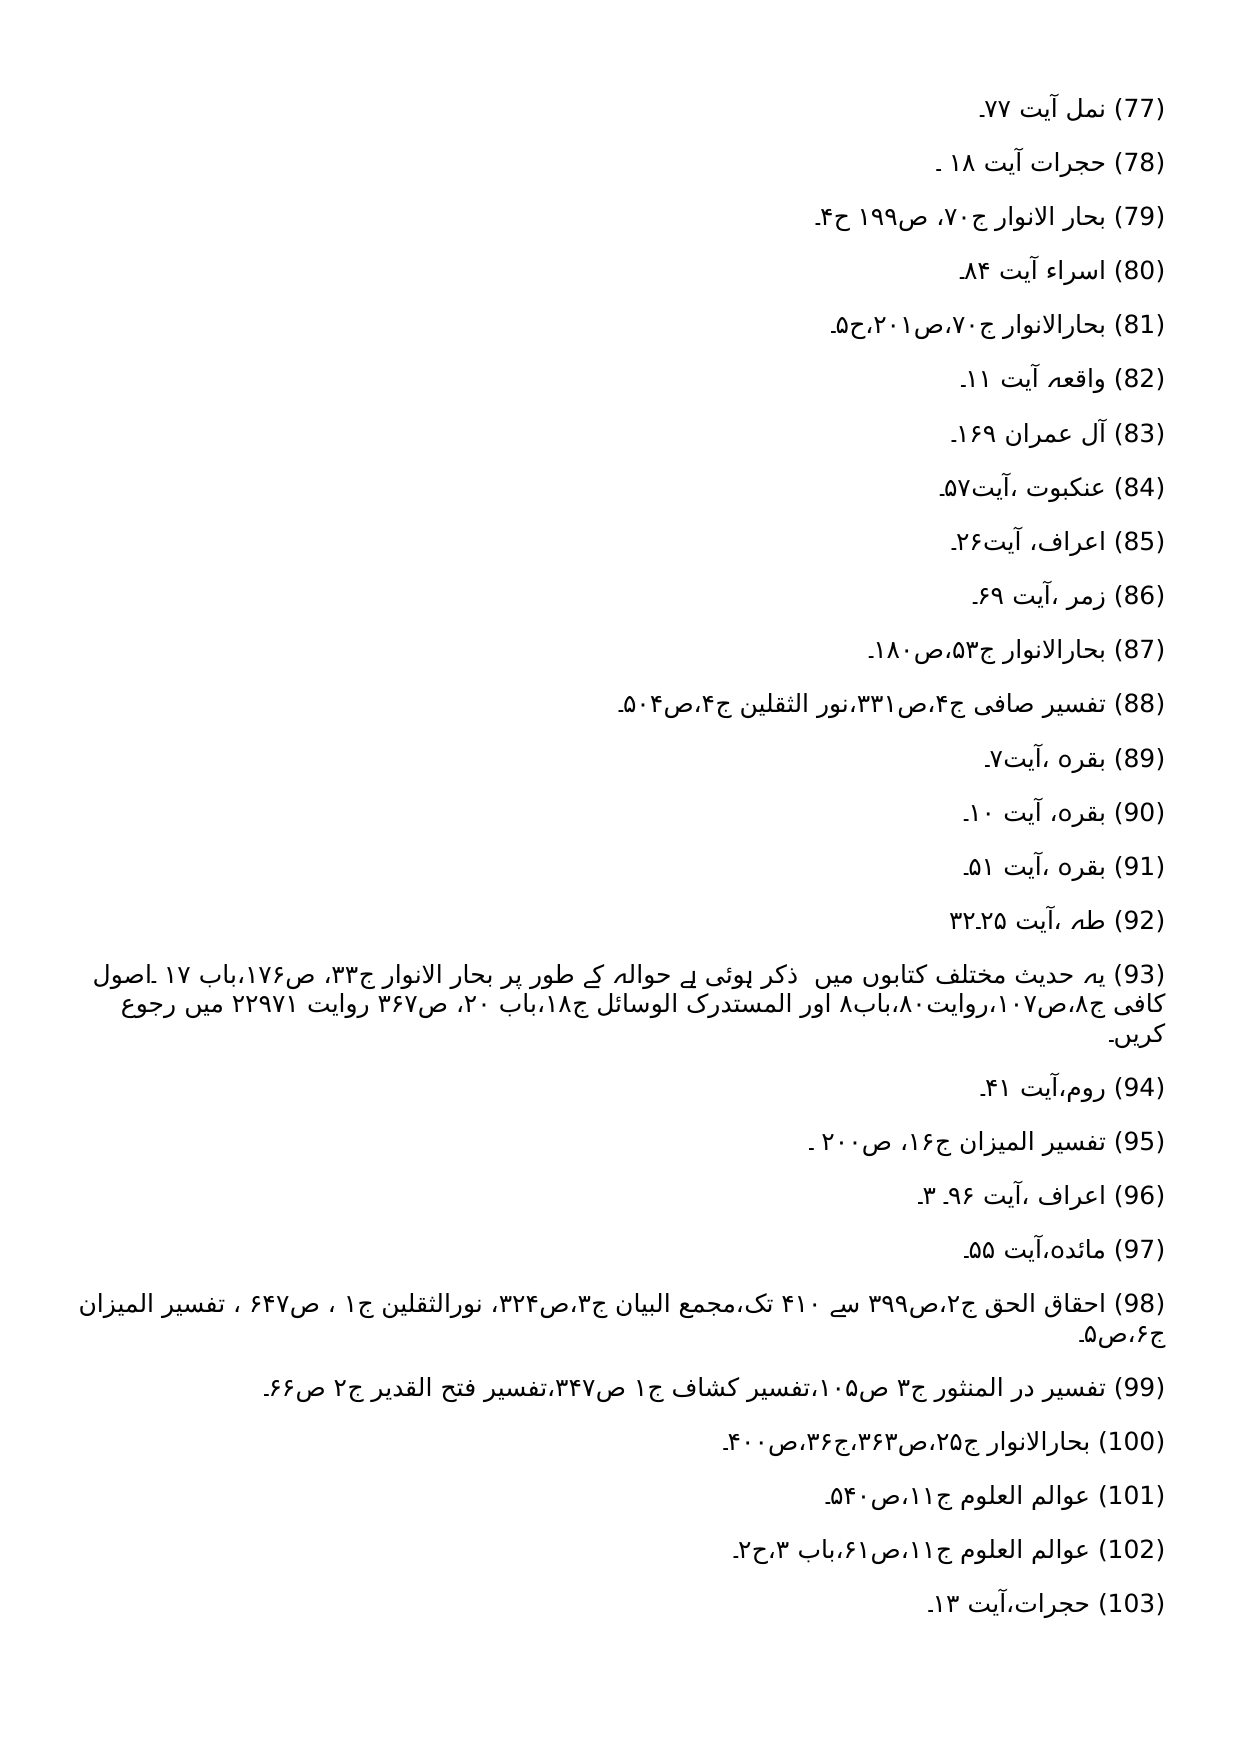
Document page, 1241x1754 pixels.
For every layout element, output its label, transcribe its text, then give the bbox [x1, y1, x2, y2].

text (88) تفسیر صافی ج۴،ص۳۳۱،نور الثقلین ج۴،ص۵۰۴۔ [75, 689, 1165, 719]
text (90) بقرہ، آیت ۱۰۔ [75, 798, 1165, 827]
text (91) بقرہ ،آیت ۵۱۔ [75, 852, 1165, 881]
text (86) زمر ،آیت ۶۹۔ [75, 581, 1165, 610]
text (103) حجرات،آیت ۱۳۔ [75, 1589, 1165, 1619]
text (77) نمل آیت ۷۷۔ [75, 94, 1165, 123]
text (87) بحارالانوار ج۵۳،ص۱۸۰۔ [75, 635, 1165, 664]
text (78) حجرات آیت ۱۸ ۔ [75, 148, 1165, 177]
text (84) عنکبوت ،آیت۵۷۔ [75, 473, 1165, 502]
text (102) عوالم العلوم ج۱۱،ص۶۱،باب ۳،ح۲۔ [75, 1535, 1165, 1564]
text (93) یہ حدیث مختلف کتابوں میں ذکر ہوئی ہے حوالہ کے طور پر بحار الانوار ج۳۳، ص۱۷۶،باب ۱۷ ۔اصول کافی ج۸،ص۱۰۷،روایت۸۰،باب۸ اور المستدرک الوسائل ج۱۸،باب ۲۰، ص۳۶۷ روایت ۲۲۹۷۱ میں رجوع کریں۔ [75, 960, 1165, 1048]
text (100) بحارالانوار ج۲۵،ص۳۶۳،ج۳۶،ص۴۰۰۔ [75, 1427, 1165, 1456]
text (96) اعراف ،آیت ۹۶۔ ۳۔ [75, 1181, 1165, 1210]
text (95) تفسیر المیزان ج۱۶، ص۲۰۰ ۔ [75, 1127, 1165, 1156]
text (79) بحار الانوار ج۷۰، ص۱۹۹ ح۴۔ [75, 202, 1165, 231]
text (85) اعراف، آیت۲۶۔ [75, 527, 1165, 556]
text (92) طہ ،آیت ۲۵۔۳۲ [75, 906, 1165, 935]
text (83) آل عمران ۱۶۹۔ [75, 419, 1165, 448]
text (101) عوالم العلوم ج۱۱،ص۵۴۰۔ [75, 1481, 1165, 1510]
text (81) بحارالانوار ج۷۰،ص۲۰۱،ح۵۔ [75, 310, 1165, 339]
text (98) احقاق الحق ج۲،ص۳۹۹ سے ۴۱۰ تک،مجمع البیان ج۳،ص۳۲۴، نورالثقلین ج۱ ، ص۶۴۷ ، تفسیر المیزان ج۶،ص۵۔ [75, 1289, 1165, 1348]
text (82) واقعہ آیت ۱۱۔ [75, 364, 1165, 394]
text (94) روم،آیت ۴۱۔ [75, 1073, 1165, 1102]
text (80) اسراء آیت ۸۴۔ [75, 256, 1165, 285]
text (99) تفسیر در المنثور ج۳ ص۱۰۵،تفسیر کشاف ج۱ ص۳۴۷،تفسیر فتح القدیر ج۲ ص۶۶۔ [75, 1373, 1165, 1402]
text (89) بقرہ ،آیت۷۔ [75, 744, 1165, 773]
text (97) مائدہ،آیت ۵۵۔ [75, 1235, 1165, 1264]
